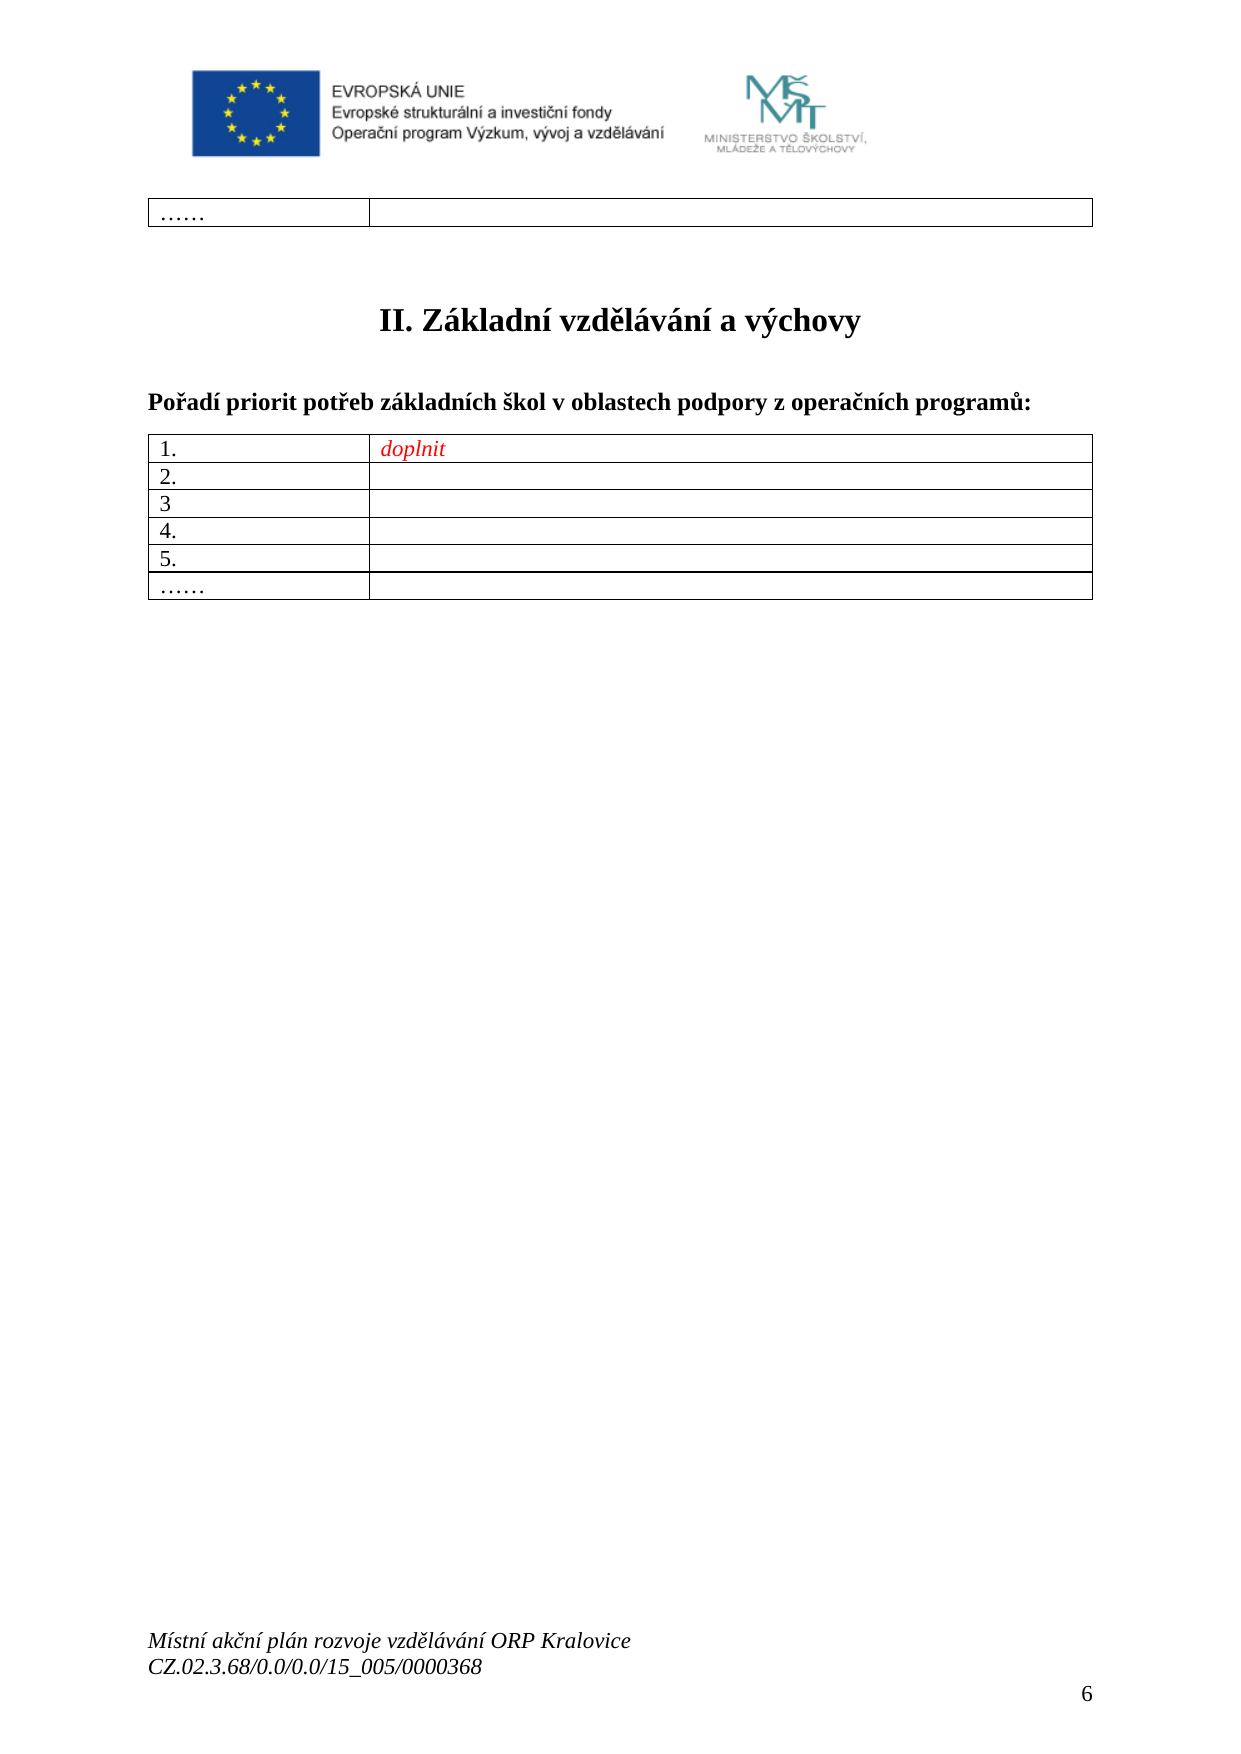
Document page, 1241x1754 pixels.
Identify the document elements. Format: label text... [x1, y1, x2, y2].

table_cell …… [149, 199, 369, 226]
picture [147, 29, 904, 198]
table_cell 5. [149, 545, 369, 571]
table_cell [370, 490, 1092, 517]
text II. Základní vzdělávání a výchovy [148, 301, 1093, 339]
table_cell 4. [149, 518, 369, 544]
table_header 1. [149, 435, 369, 462]
table_cell [370, 573, 1092, 599]
table_cell [370, 463, 1092, 489]
table_cell 2. [149, 463, 369, 489]
table_cell …… [149, 573, 369, 599]
table_cell [370, 545, 1092, 571]
table_cell [370, 518, 1092, 544]
text Pořadí priorit potřeb základních škol v oblastech podpory z operačních programů: [148, 387, 1093, 415]
table_cell [370, 199, 1092, 226]
table_header doplnit [370, 435, 1092, 462]
table_cell 3 [149, 490, 369, 517]
